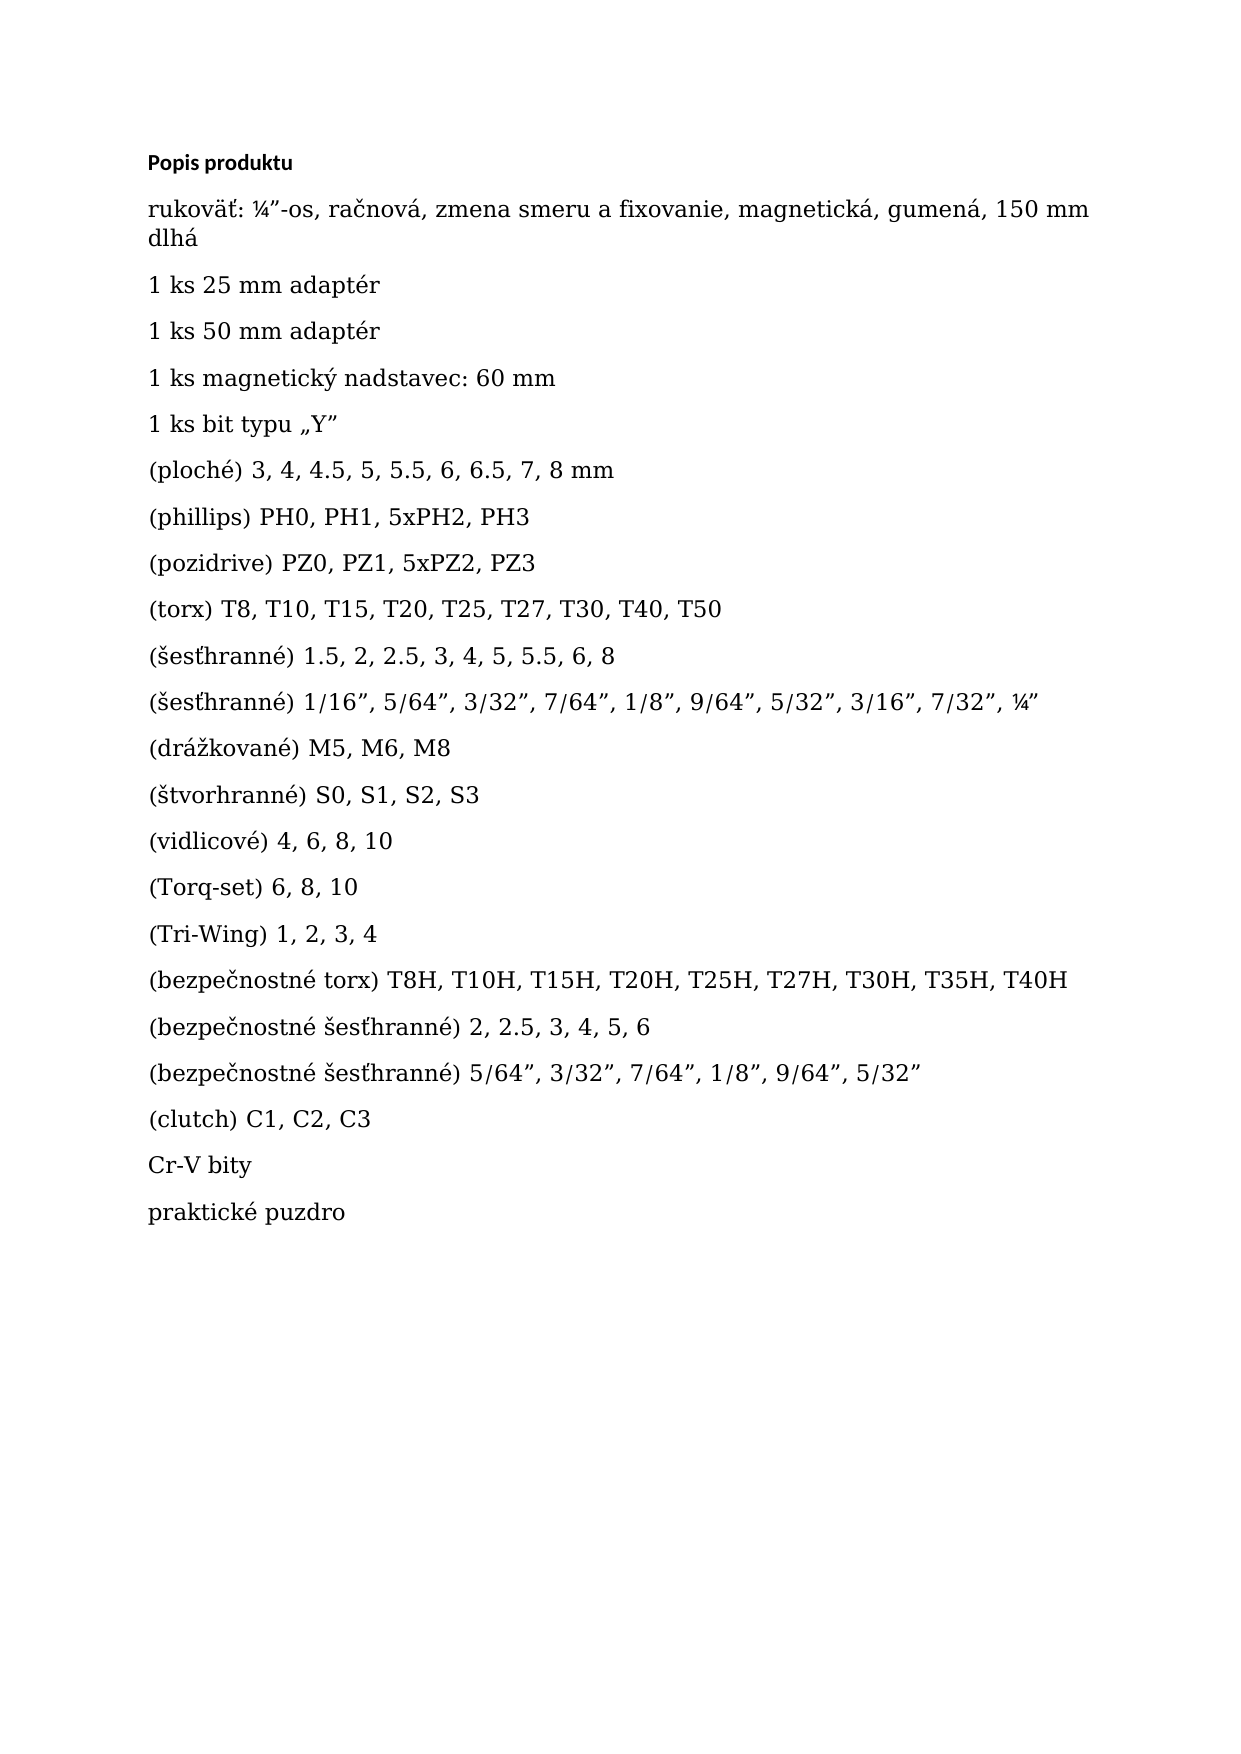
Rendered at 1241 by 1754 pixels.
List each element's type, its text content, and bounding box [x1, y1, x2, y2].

text (štvorhranné) S0, S1, S2, S3 [148, 780, 1093, 808]
text rukoväť: ¼”-os, račnová, zmena smeru a fixovanie, magnetická, gumená, 150 mm dlhá [148, 194, 1093, 252]
text (drážkované) M5, M6, M8 [148, 734, 1093, 762]
text (vidlicové) 4, 6, 8, 10 [148, 827, 1093, 854]
text (pozidrive) PZ0, PZ1, 5xPZ2, PZ3 [148, 549, 1093, 576]
text (Torq-set) 6, 8, 10 [148, 873, 1093, 901]
text 1 ks magnetický nadstavec: 60 mm [148, 363, 1093, 391]
text praktické puzdro [148, 1198, 1093, 1225]
text Popis produktu [148, 148, 1093, 176]
text (šesťhranné) 1/16”, 5/64”, 3/32”, 7/64”, 1/8”, 9/64”, 5/32”, 3/16”, 7/32”, ¼” [148, 688, 1093, 715]
text (bezpečnostné šesťhranné) 5/64”, 3/32”, 7/64”, 1/8”, 9/64”, 5/32” [148, 1058, 1093, 1086]
text (Tri-Wing) 1, 2, 3, 4 [148, 919, 1093, 947]
text (bezpečnostné torx) T8H, T10H, T15H, T20H, T25H, T27H, T30H, T35H, T40H [148, 966, 1093, 993]
text (clutch) C1, C2, C3 [148, 1105, 1093, 1132]
text (torx) T8, T10, T15, T20, T25, T27, T30, T40, T50 [148, 595, 1093, 622]
text 1 ks bit typu „Y” [148, 409, 1093, 437]
text (bezpečnostné šesťhranné) 2, 2.5, 3, 4, 5, 6 [148, 1012, 1093, 1040]
text Cr-V bity [148, 1151, 1093, 1179]
text (phillips) PH0, PH1, 5xPH2, PH3 [148, 502, 1093, 530]
text 1 ks 50 mm adaptér [148, 317, 1093, 344]
text (ploché) 3, 4, 4.5, 5, 5.5, 6, 6.5, 7, 8 mm [148, 456, 1093, 483]
text (šesťhranné) 1.5, 2, 2.5, 3, 4, 5, 5.5, 6, 8 [148, 641, 1093, 669]
text 1 ks 25 mm adaptér [148, 271, 1093, 298]
